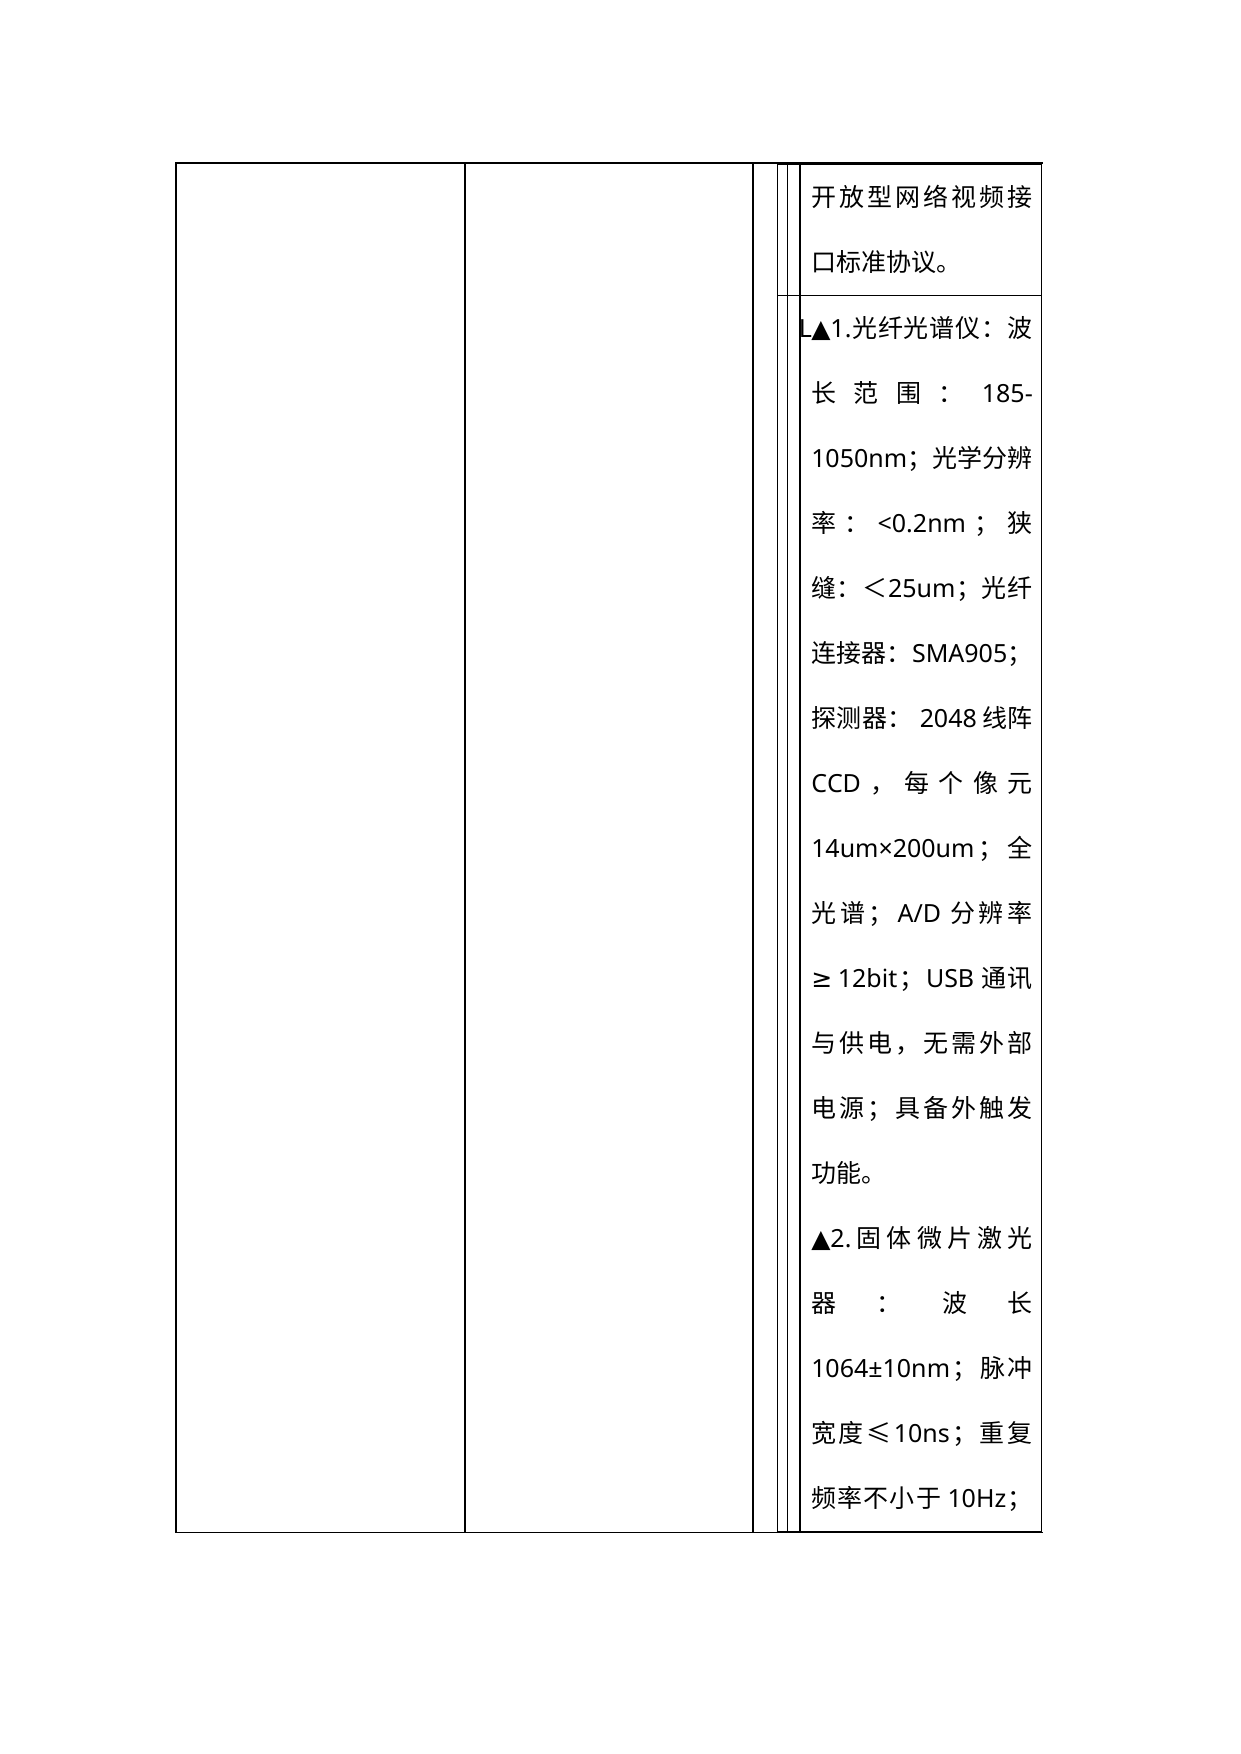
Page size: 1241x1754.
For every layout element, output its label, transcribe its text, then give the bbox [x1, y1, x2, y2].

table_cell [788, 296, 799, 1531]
table_cell [177, 164, 464, 1532]
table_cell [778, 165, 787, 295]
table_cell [801, 165, 1041, 295]
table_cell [754, 164, 777, 1532]
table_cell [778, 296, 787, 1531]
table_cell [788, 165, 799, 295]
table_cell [801, 296, 1041, 1531]
table_cell 1 [466, 164, 752, 1532]
